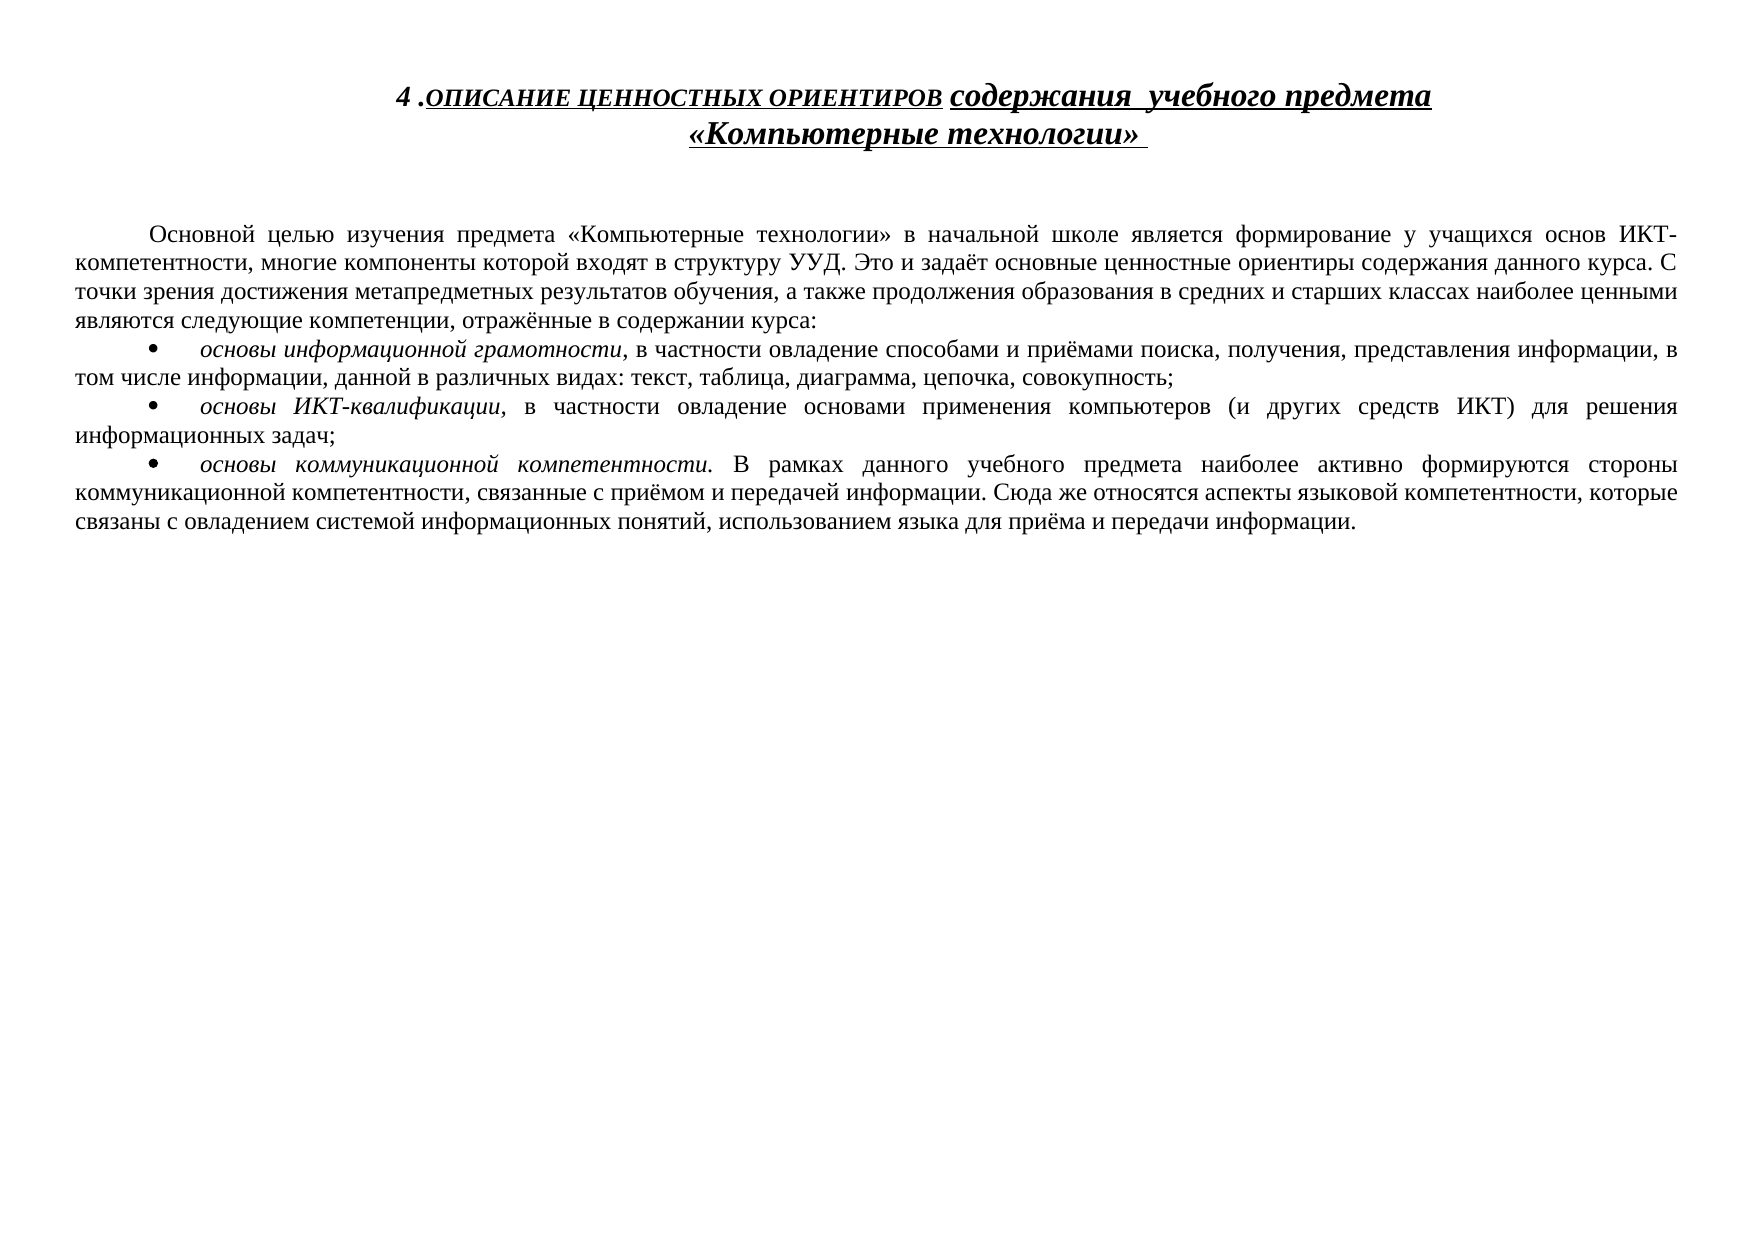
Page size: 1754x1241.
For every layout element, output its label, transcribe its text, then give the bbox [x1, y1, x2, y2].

text 4 .Описание ценностных ориентиров содержания учебного предмета [75, 75, 1679, 113]
list основы ИКТ-квалификации, в частности овладение основами применения компьютеров (и других средств ИКТ) для решения информационных задач; [75, 391, 1679, 449]
text Основной целью изучения предмета «Компьютерные технологии» в начальной школе является формирование у учащихся основ ИКТ-компетентности, многие компоненты которой входят в структуру УУД. Это и задаёт основные ценностные ориентиры содержания данного курса. С точки зрения достижения метапредметных результатов обучения, а также продолжения образования в средних и старших классах наиболее ценными являются следующие компетенции, отражённые в содержании курса: [75, 219, 1679, 334]
text «Компьютерные технологии» [75, 113, 1679, 152]
list основы информационной грамотности, в частности овладение способами и приёмами поиска, получения, представления информации, в том числе информации, данной в различных видах: текст, таблица, диаграмма, цепочка, совокупность; [75, 334, 1679, 391]
list основы коммуникационной компетентности. В рамках данного учебного предмета наиболее активно формируются стороны коммуникационной компетентности, связанные с приёмом и передачей информации. Сюда же относятся аспекты языковой компетентности, которые связаны с овладением системой информационных понятий, использованием языка для приёма и передачи информации. [75, 449, 1679, 535]
